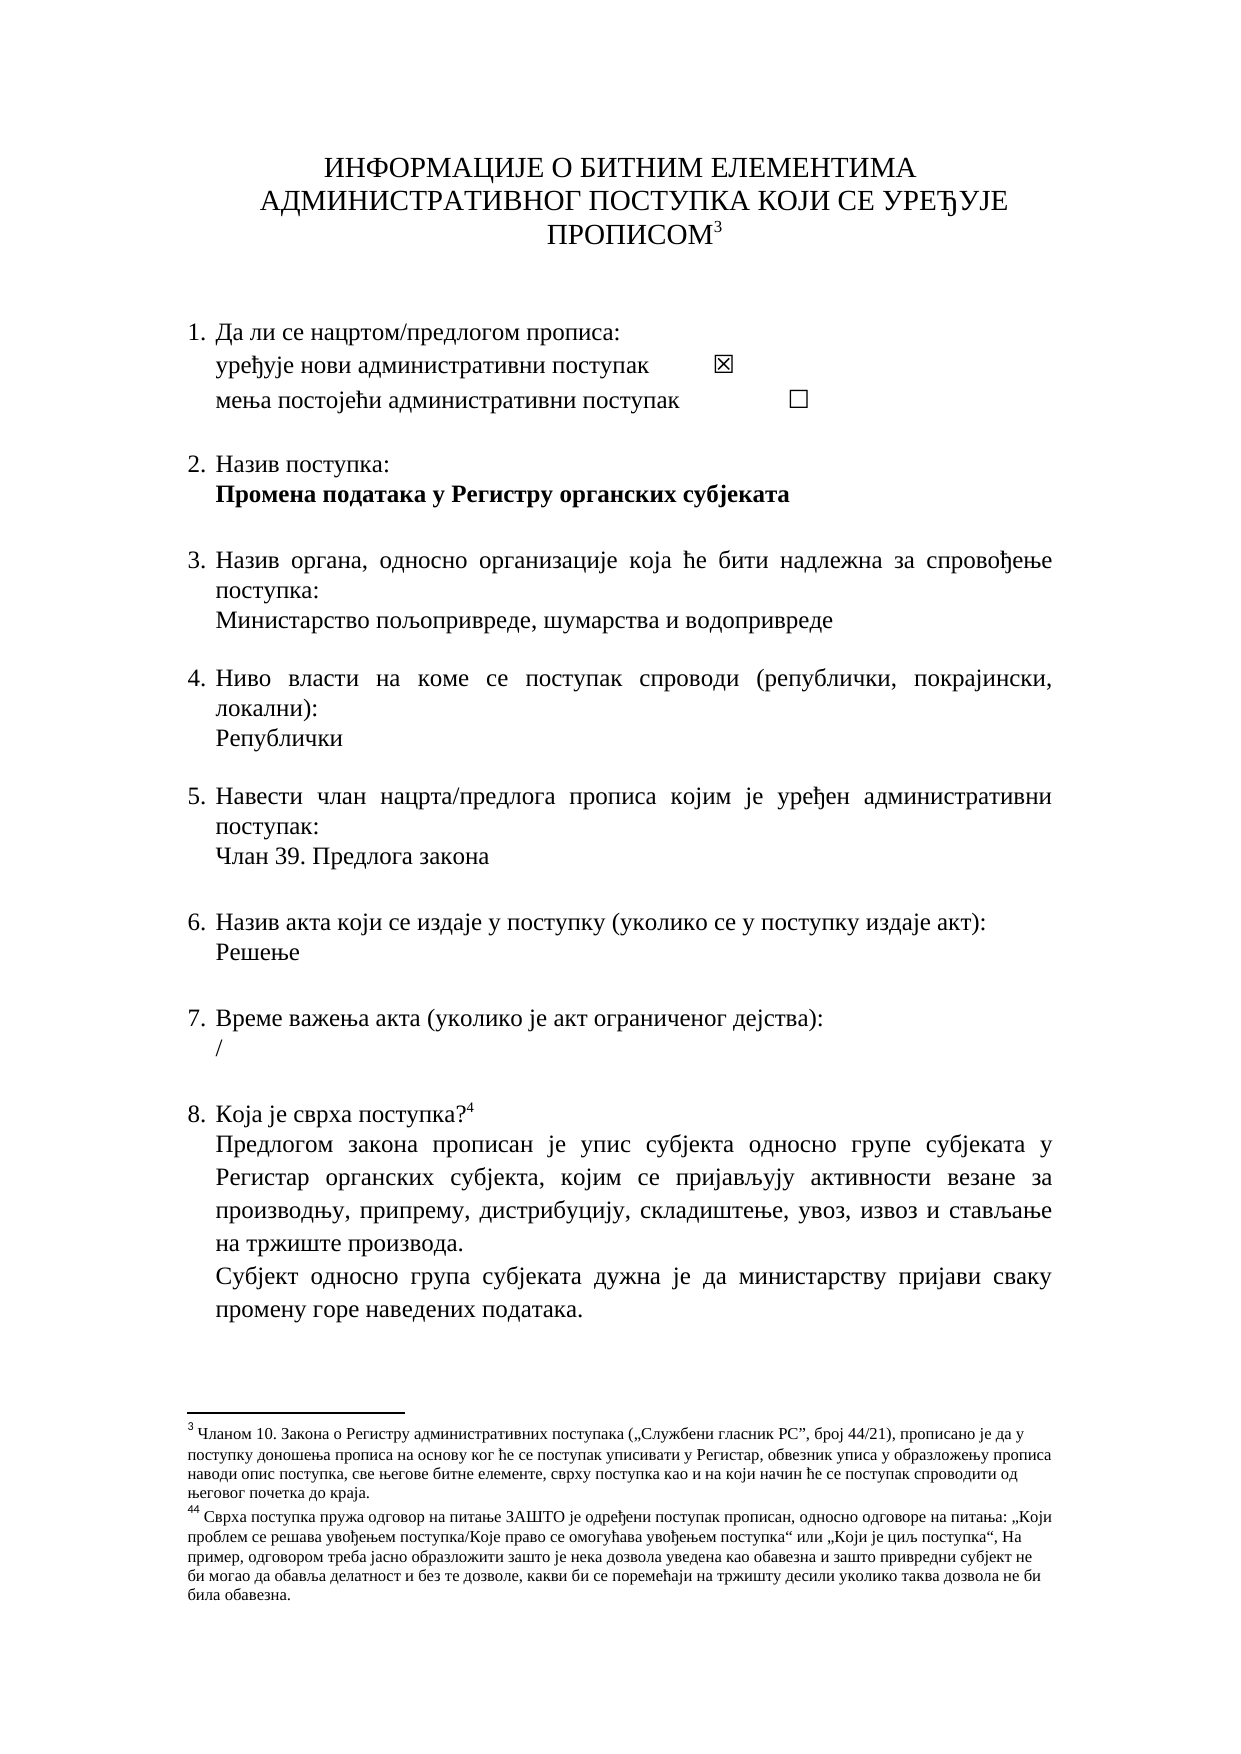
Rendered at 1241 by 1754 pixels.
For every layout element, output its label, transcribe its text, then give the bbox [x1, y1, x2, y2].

list Назив акта који се издаје у поступку (уколико се у поступку издаје акт): [187, 907, 1053, 936]
text Министарство пољопривреде, шумарства и водопривреде [215, 606, 1053, 634]
text Републички [215, 723, 1053, 752]
list Време важења акта (уколико је акт ограниченог дејства): [187, 1003, 1053, 1032]
list Да ли се нацртом/предлогом прописа: [187, 317, 1053, 346]
text Субјект односно група субјеката дужна је да министарству пријави сваку промену горе наведених података. [215, 1261, 1053, 1323]
text мења постојећи административни поступак ☐ [215, 381, 1053, 415]
list Назив поступка: [187, 449, 1053, 478]
text ИНФОРМАЦИЈЕ О БИТНИМ ЕЛЕМЕНТИМА АДМИНИСТРАТИВНОГ ПОСТУПКА КОЈИ СЕ УРЕЂУЈЕ ПРОПИСОМ [187, 150, 1053, 251]
list Која је сврха поступка?4 [187, 1099, 1053, 1128]
list Навести члан нацрта/предлога прописа којим је уређен административни поступак: [187, 781, 1053, 839]
text Предлогом закона прописан је упис субјекта односно групе субјеката у Регистар органских субјекта, којим се пријављују активности везане за производњу, припрему, дистрибуцију, складиштење, увоз, извоз и стављање на тржиште производа. [215, 1129, 1053, 1257]
text Члан 39. Предлога закона [215, 841, 1053, 870]
list Назив органа, односно организације која ће бити надлежна за спровођење поступка: [187, 545, 1053, 604]
text уређује нови административни поступак ☒ [187, 347, 1053, 381]
text / [215, 1033, 1053, 1062]
list Ниво власти на коме се поступак спроводи (републички, покрајински, локални): [187, 663, 1053, 722]
text Промена података у Регистру органских субјеката [215, 479, 1053, 508]
text Решење [215, 937, 1053, 966]
